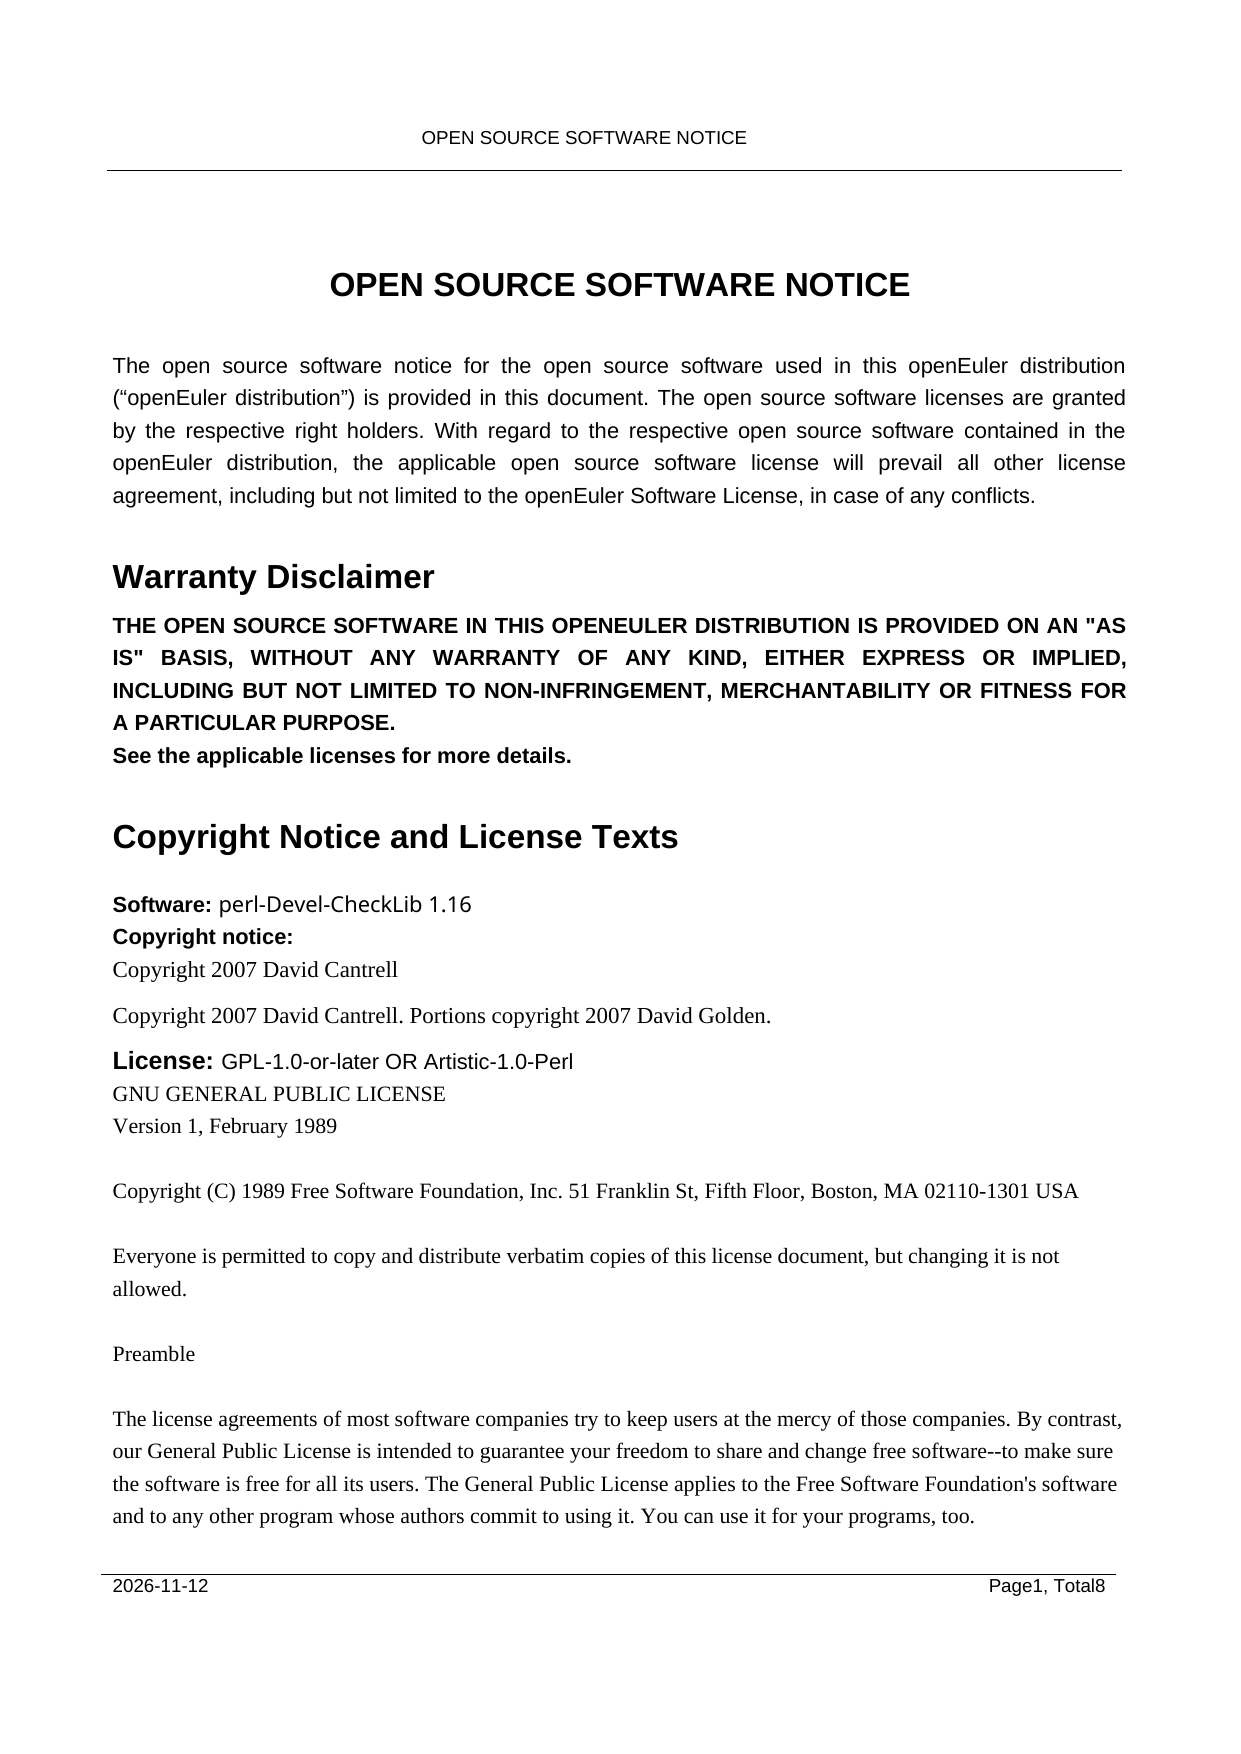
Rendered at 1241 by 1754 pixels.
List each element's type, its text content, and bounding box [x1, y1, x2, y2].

text The open source software notice for the open source software used in this openEuler distribution (“openEuler distribution”) is provided in this document. The open source software licenses are granted by the respective right holders. With regard to the respective open source software contained in the openEuler distribution, the applicable open source software license will prevail all other license agreement, including but not limited to the openEuler Software License, in case of any conflicts. [112, 349, 1128, 511]
text Copyright 2007 David Cantrell. Portions copyright 2007 David Golden. [112, 999, 1128, 1031]
text Copyright Notice and License Texts [112, 804, 1128, 869]
text THE OPEN SOURCE SOFTWARE IN THIS OPENEULER DISTRIBUTION IS PROVIDED ON AN "AS IS" BASIS, WITHOUT ANY WARRANTY OF ANY KIND, EITHER EXPRESS OR IMPLIED, INCLUDING BUT NOT LIMITED TO NON-INFRINGEMENT, MERCHANTABILITY OR FITNESS FOR A PARTICULAR PURPOSE. See the applicable licenses for more details. [112, 609, 1128, 771]
text OPEN SOURCE SOFTWARE NOTICE [112, 251, 1128, 316]
text Copyright notice: [112, 921, 1128, 953]
text Warranty Disclaimer [112, 544, 1128, 609]
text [112, 1077, 1128, 1532]
text Copyright 2007 David Cantrell [112, 953, 1128, 986]
text License: GPL-1.0-or-later OR Artistic-1.0-Perl [112, 1044, 1128, 1077]
text Software: perl-Devel-CheckLib 1.16 [112, 888, 1128, 921]
